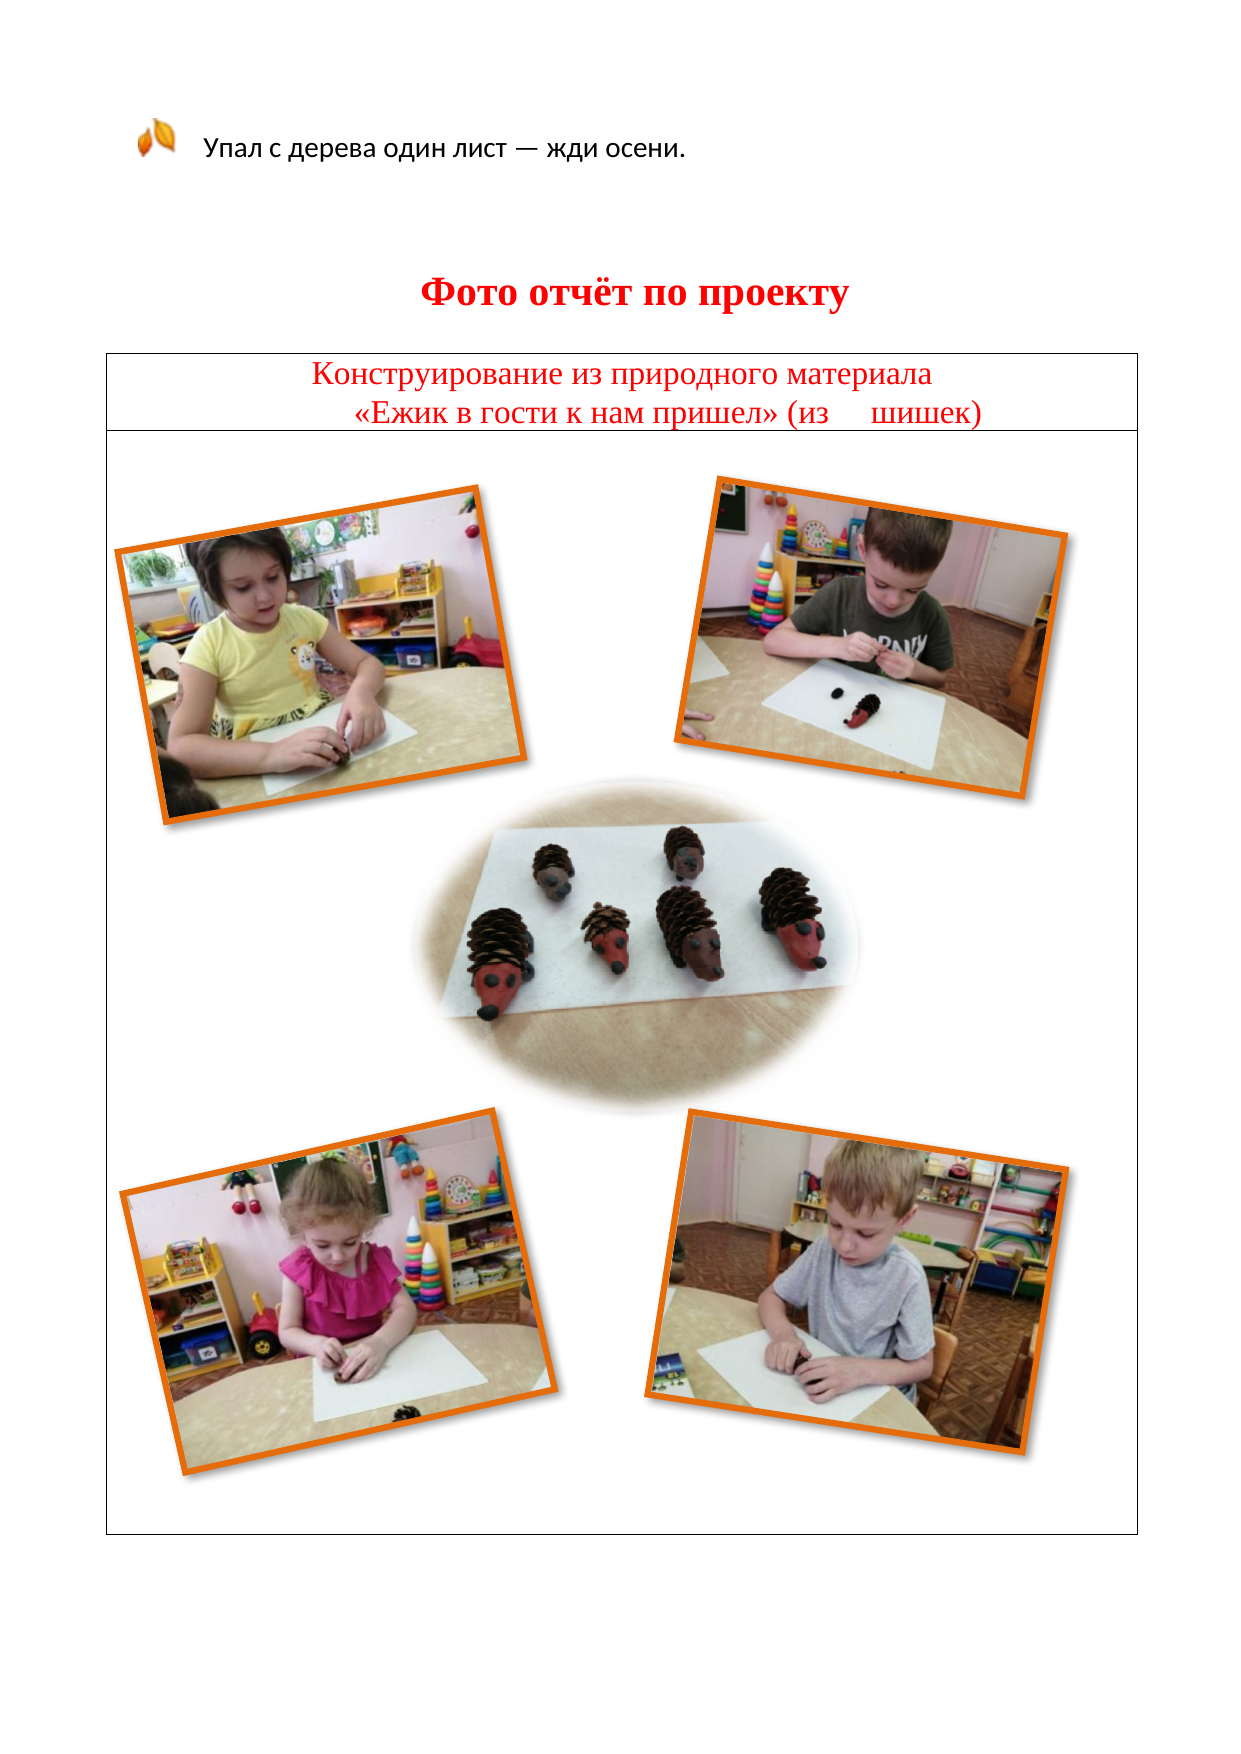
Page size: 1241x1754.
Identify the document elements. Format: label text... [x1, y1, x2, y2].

picture [137, 118, 177, 157]
table_cell [107, 431, 1137, 1534]
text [118, 118, 1152, 228]
table_header Конструирование из природного материала «Ежик в гости к нам пришел» (из шишек) [107, 354, 1137, 430]
text Фото отчёт по проекту [118, 266, 1152, 314]
